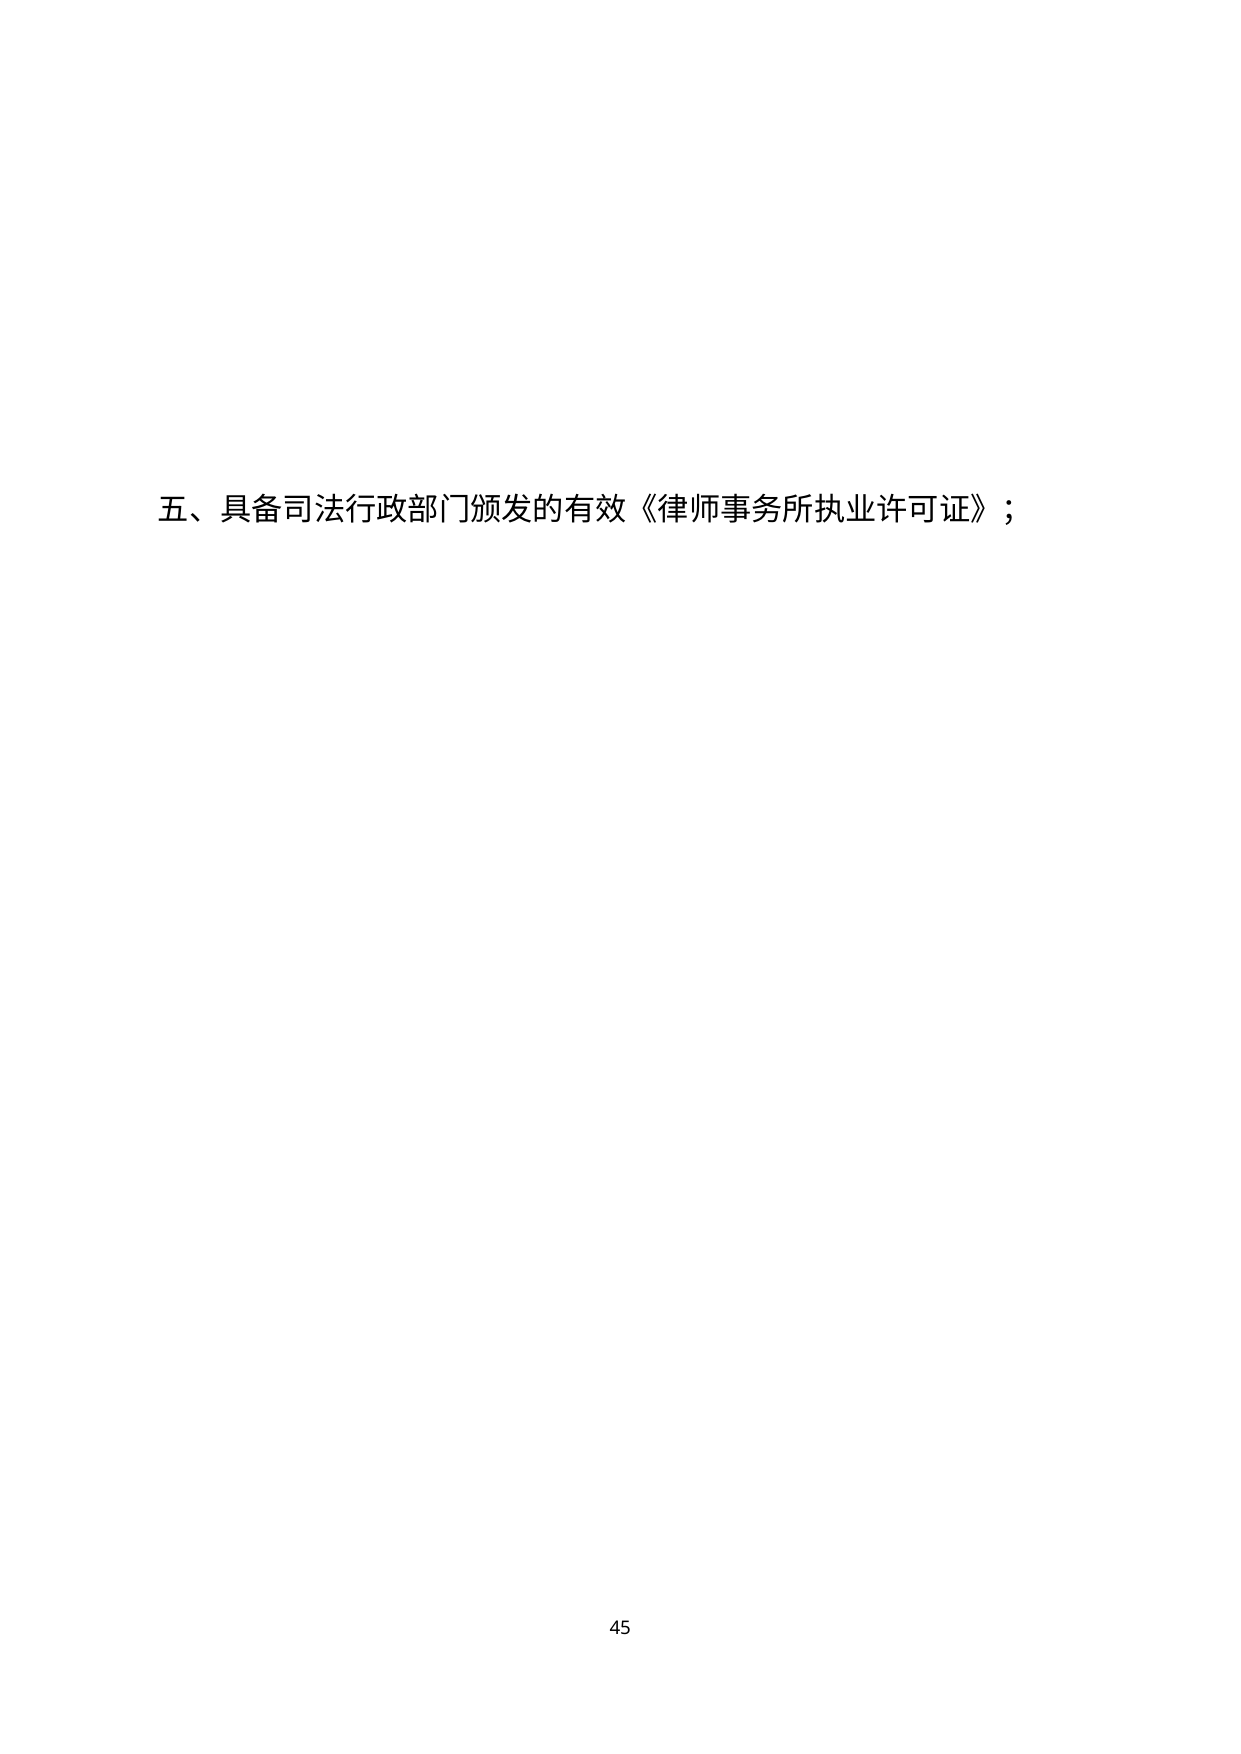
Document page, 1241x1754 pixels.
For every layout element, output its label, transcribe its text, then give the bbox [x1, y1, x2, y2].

text 五、具备司法行政部门颁发的有效《律师事务所执业许可证》； 附件3 投 标 承 诺 函 [158, 484, 1082, 529]
